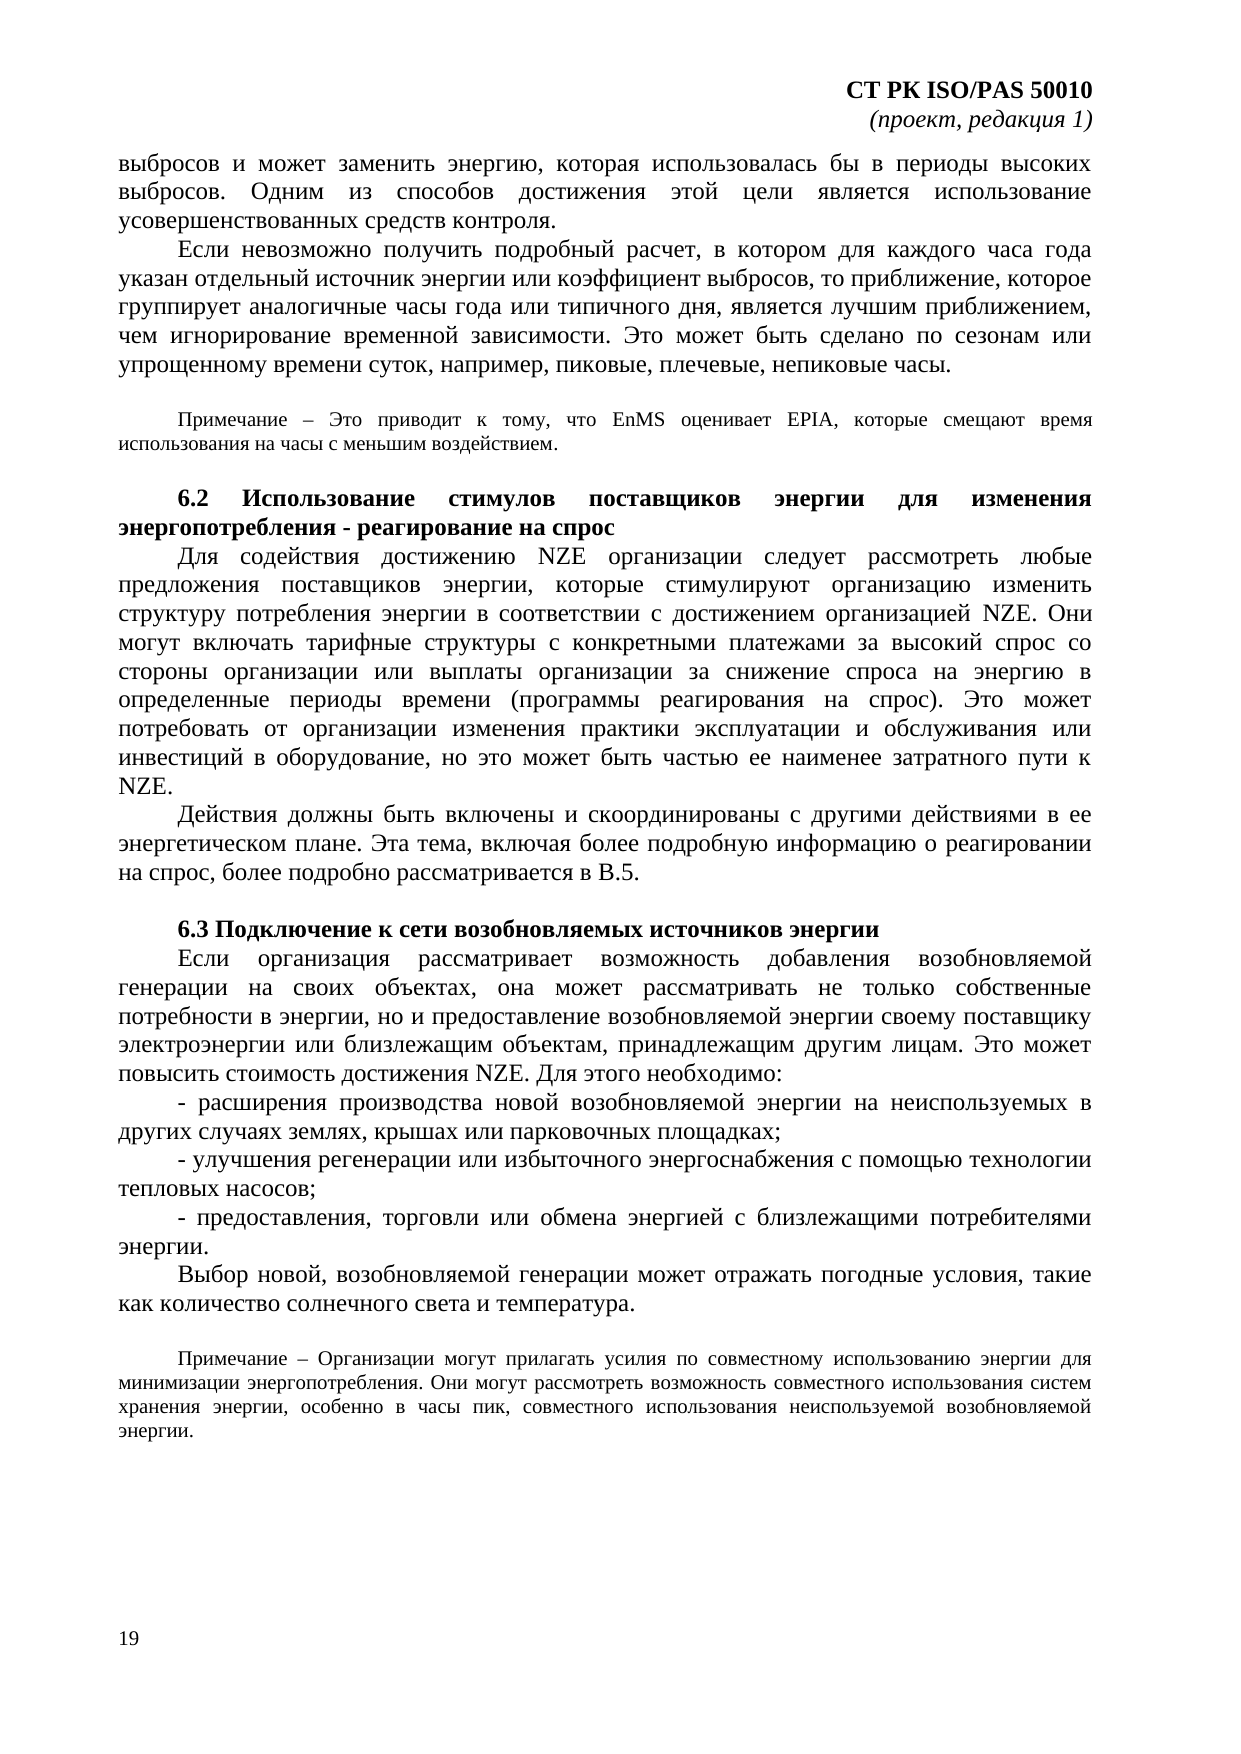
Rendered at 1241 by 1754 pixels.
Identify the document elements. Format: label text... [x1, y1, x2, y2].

text Действия должны быть включены и скоординированы с другими действиями в ее энергетическом плане. Эта тема, включая более подробную информацию о реагировании на спрос, более подробно рассматривается в B.5. [118, 799, 1092, 886]
text 6.2 Использование стимулов поставщиков энергии для изменения энергопотребления - реагирование на спрос [118, 483, 1092, 541]
text Примечание – Это приводит к тому, что EnMS оценивает EPIA, которые смещают время использования на часы с меньшим воздействием. [118, 406, 1092, 454]
text Если организация рассматривает возможность добавления возобновляемой генерации на своих объектах, она может рассматривать не только собственные потребности в энергии, но и предоставление возобновляемой энергии своему поставщику электроэнергии или близлежащим объектам, принадлежащим другим лицам. Это может повысить стоимость достижения NZE. Для этого необходимо: [118, 943, 1092, 1087]
text Если невозможно получить подробный расчет, в котором для каждого часа года указан отдельный источник энергии или коэффициент выбросов, то приближение, которое группирует аналогичные часы года или типичного дня, является лучшим приближением, чем игнорирование временной зависимости. Это может быть сделано по сезонам или упрощенному времени суток, например, пиковые, плечевые, непиковые часы. [118, 234, 1092, 378]
text Для содействия достижению NZE организации следует рассмотреть любые предложения поставщиков энергии, которые стимулируют организацию изменить структуру потребления энергии в соответствии с достижением организацией NZE. Они могут включать тарифные структуры с конкретными платежами за высокий спрос со стороны организации или выплаты организации за снижение спроса на энергию в определенные периоды времени (программы реагирования на спрос). Это может потребовать от организации изменения практики эксплуатации и обслуживания или инвестиций в оборудование, но это может быть частью ее наименее затратного пути к NZE. [118, 541, 1092, 799]
text - расширения производства новой возобновляемой энергии на неиспользуемых в других случаях землях, крышах или парковочных площадках; [118, 1087, 1092, 1144]
text - предоставления, торговли или обмена энергией с близлежащими потребителями энергии. [118, 1202, 1092, 1259]
text Примечание – Организации могут прилагать усилия по совместному использованию энергии для минимизации энергопотребления. Они могут рассмотреть возможность совместного использования систем хранения энергии, особенно в часы пик, совместного использования неиспользуемой возобновляемой энергии. [118, 1346, 1092, 1442]
text 6.3 Подключение к сети возобновляемых источников энергии [118, 914, 1092, 943]
text Выбор новой, возобновляемой генерации может отражать погодные условия, такие как количество солнечного света и температура. [118, 1259, 1092, 1317]
text - улучшения регенерации или избыточного энергоснабжения с помощью технологии тепловых насосов; [118, 1144, 1092, 1202]
